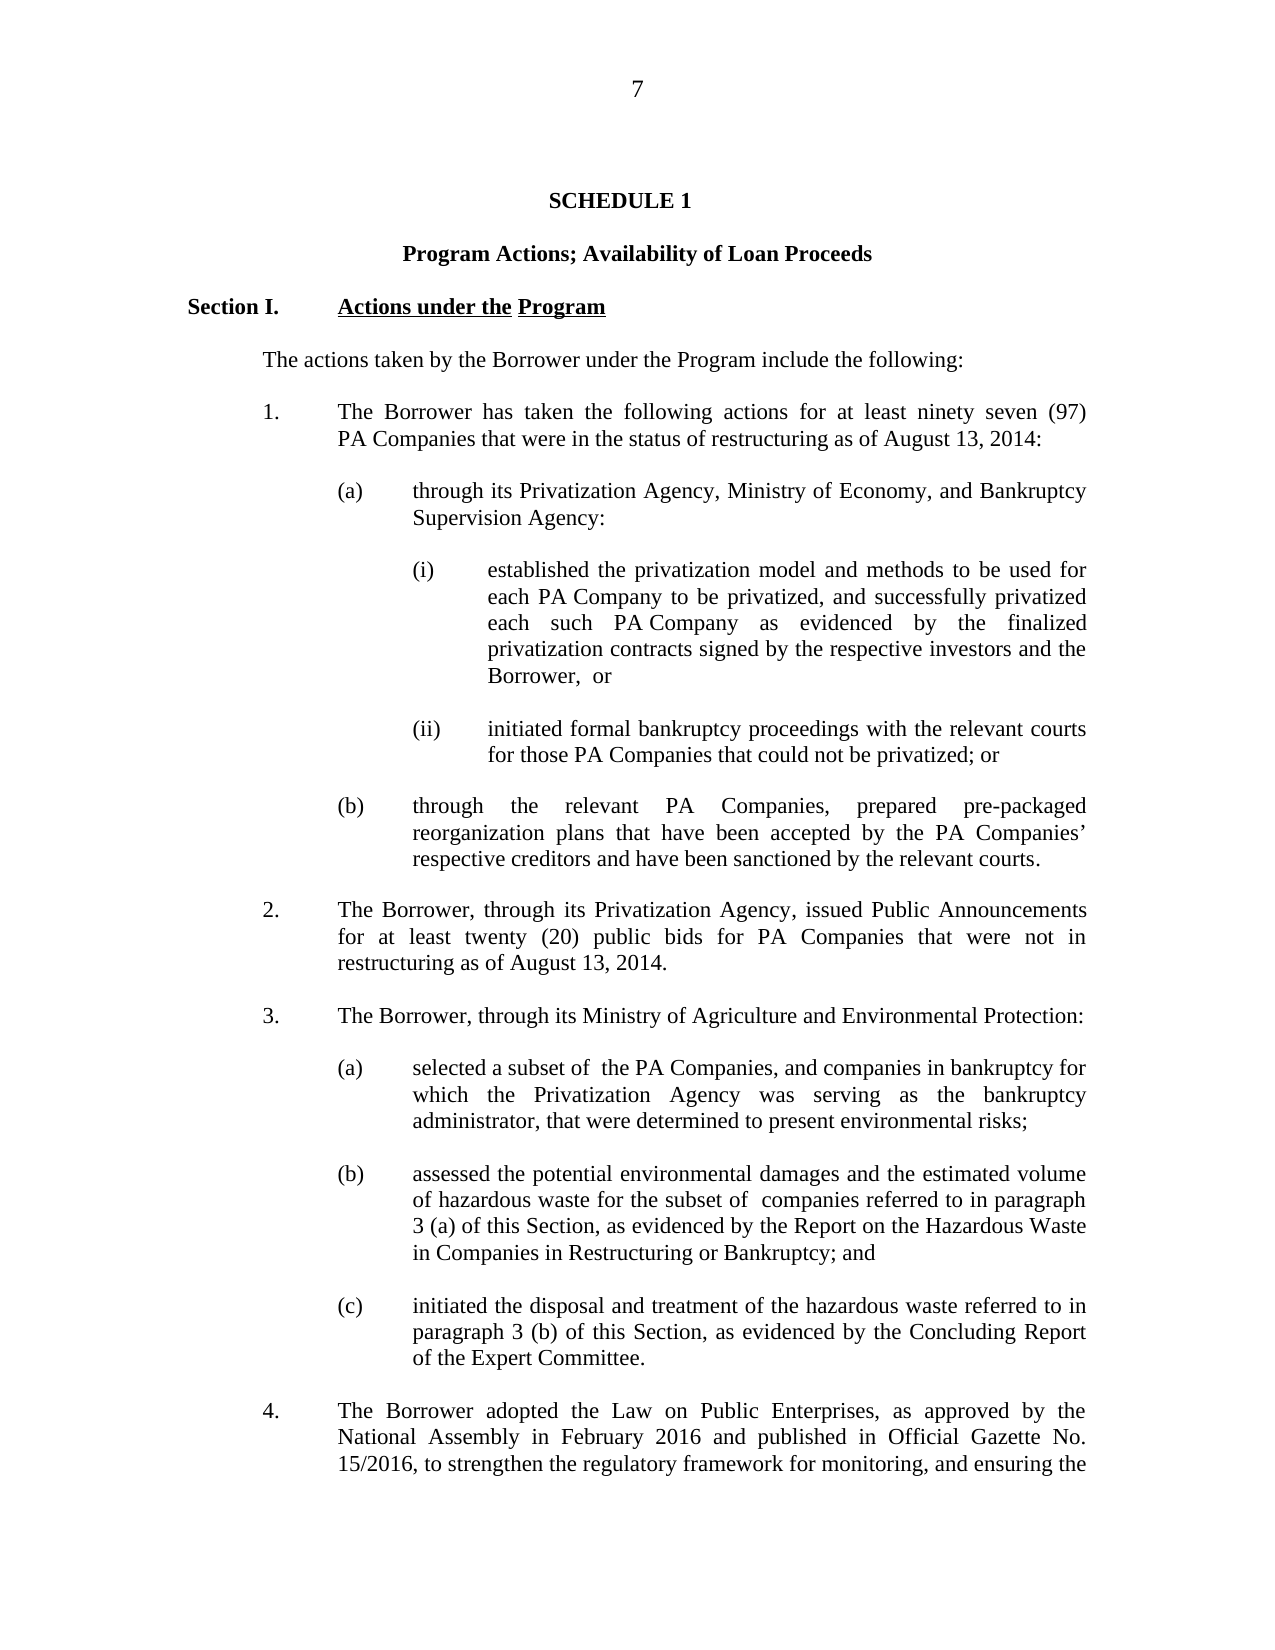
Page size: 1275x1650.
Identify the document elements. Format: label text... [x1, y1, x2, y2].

list assessed the potential environmental damages and the estimated volume of hazardous waste for the subset of companies referred to in paragraph 3 (a) of this Section, as evidenced by the Report on the Hazardous Waste in Companies in Restructuring or Bankruptcy; and [337, 1160, 1087, 1265]
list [262, 1397, 1087, 1476]
list The Borrower has taken the following actions for at least ninety seven (97) PA Companies that were in the status of restructuring as of August 13, 2014: [262, 398, 1087, 451]
list (a) through its Privatization Agency, Ministry of Economy, and Bankruptcy Supervision Agency: [337, 477, 1087, 530]
text Section I. Actions under the Program [187, 293, 1087, 319]
list The Borrower, through its Privatization Agency, issued Public Announcements for at least twenty (20) public bids for PA Companies that were not in restructuring as of August 13, 2014. [262, 896, 1087, 975]
list initiated the disposal and treatment of the hazardous waste referred to in paragraph 3 (b) of this Section, as evidenced by the Concluding Report of the Expert Committee. [337, 1292, 1087, 1371]
list selected a subset of the PA Companies, and companies in bankruptcy for which the Privatization Agency was serving as the bankruptcy administrator, that were determined to present environmental risks; [337, 1054, 1087, 1133]
text (b) through the relevant PA Companies, prepared pre-packaged reorganization plans that have been accepted by the PA Companies’ respective creditors and have been sanctioned by the relevant courts. [337, 792, 1087, 871]
list The Borrower, through its Ministry of Agriculture and Environmental Protection: [262, 1002, 1087, 1028]
text SCHEDULE 1 [187, 187, 1087, 214]
text Program Actions; Availability of Loan Proceeds [187, 240, 1087, 267]
list initiated formal bankruptcy proceedings with the relevant courts for those PA Companies that could not be privatized; or [412, 714, 1087, 767]
text The actions taken by the Borrower under the Program include the following: [187, 346, 1087, 372]
list established the privatization model and methods to be used for each PA Company to be privatized, and successfully privatized each such PA Company as evidenced by the finalized privatization contracts signed by the respective investors and the Borrower, or [412, 556, 1087, 688]
